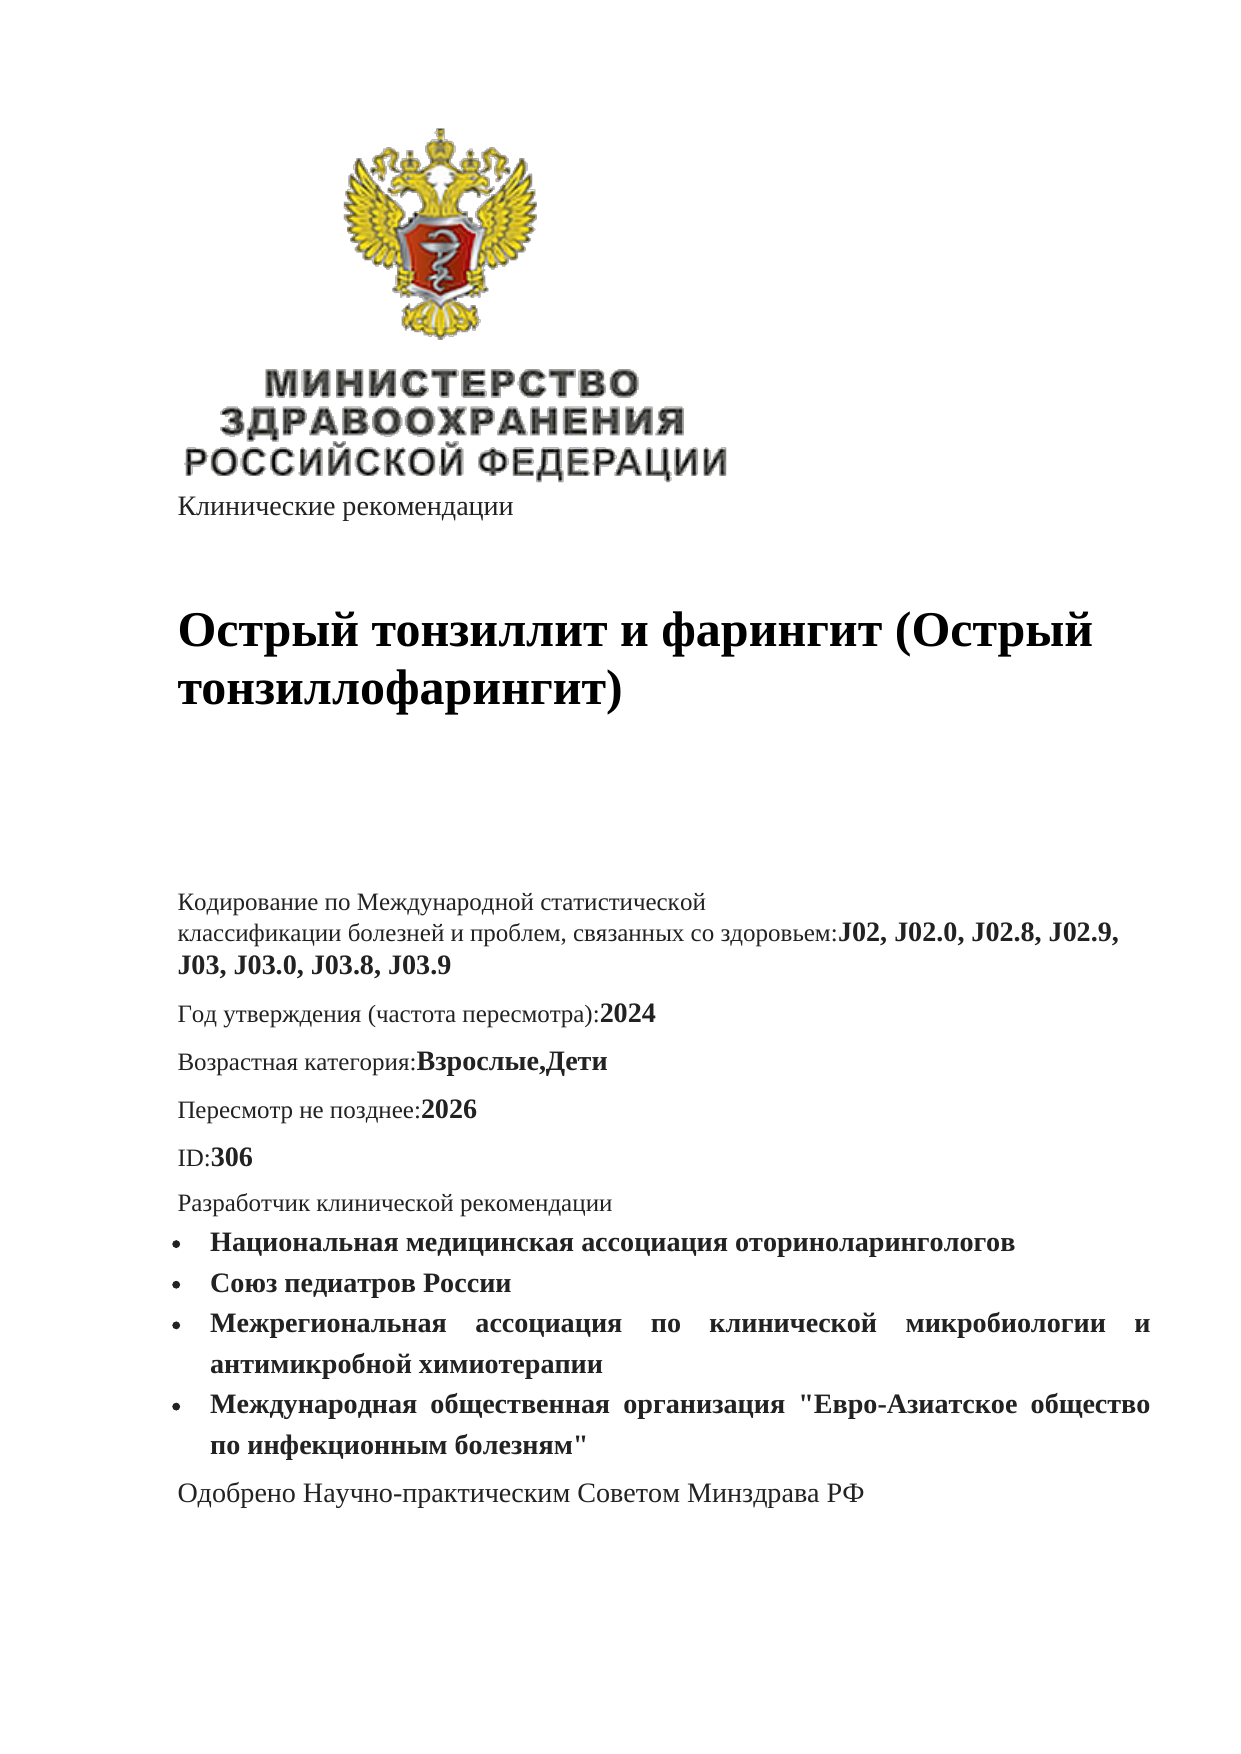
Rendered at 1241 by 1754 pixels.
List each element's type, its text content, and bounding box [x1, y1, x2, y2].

list Международная общественная организация "Евро-Азиатское общество по инфекционным болезням" [172, 1379, 1152, 1461]
text Острый тонзиллит и фарингит (Острый тонзиллофарингит) [177, 600, 1152, 715]
text ID:306 [177, 1140, 1152, 1172]
list Союз педиатров России [172, 1257, 1152, 1298]
text Одобрено Научно-практическим Советом Минздрава РФ [177, 1476, 1152, 1508]
text Разработчик клинической рекомендации [177, 1188, 1152, 1217]
text Год утверждения (частота пересмотра):2024 [177, 996, 1152, 1028]
text Пересмотр не позднее:2026 [177, 1092, 1152, 1124]
text Кодирование по Международной статистической классификации болезней и проблем, связанных со здоровьем:J02, J02.0, J02.8, J02.9, J03, J03.0, J03.8, J03.9 [177, 887, 1152, 980]
text Возрастная категория:Взрослые,Дети [177, 1044, 1152, 1076]
list Межрегиональная ассоциация по клинической микробиологии и антимикробной химиотерапии [172, 1298, 1152, 1379]
text Клинические рекомендации [177, 489, 1152, 522]
picture [177, 118, 734, 490]
list Национальная медицинская ассоциация оториноларингологов [172, 1217, 1152, 1257]
